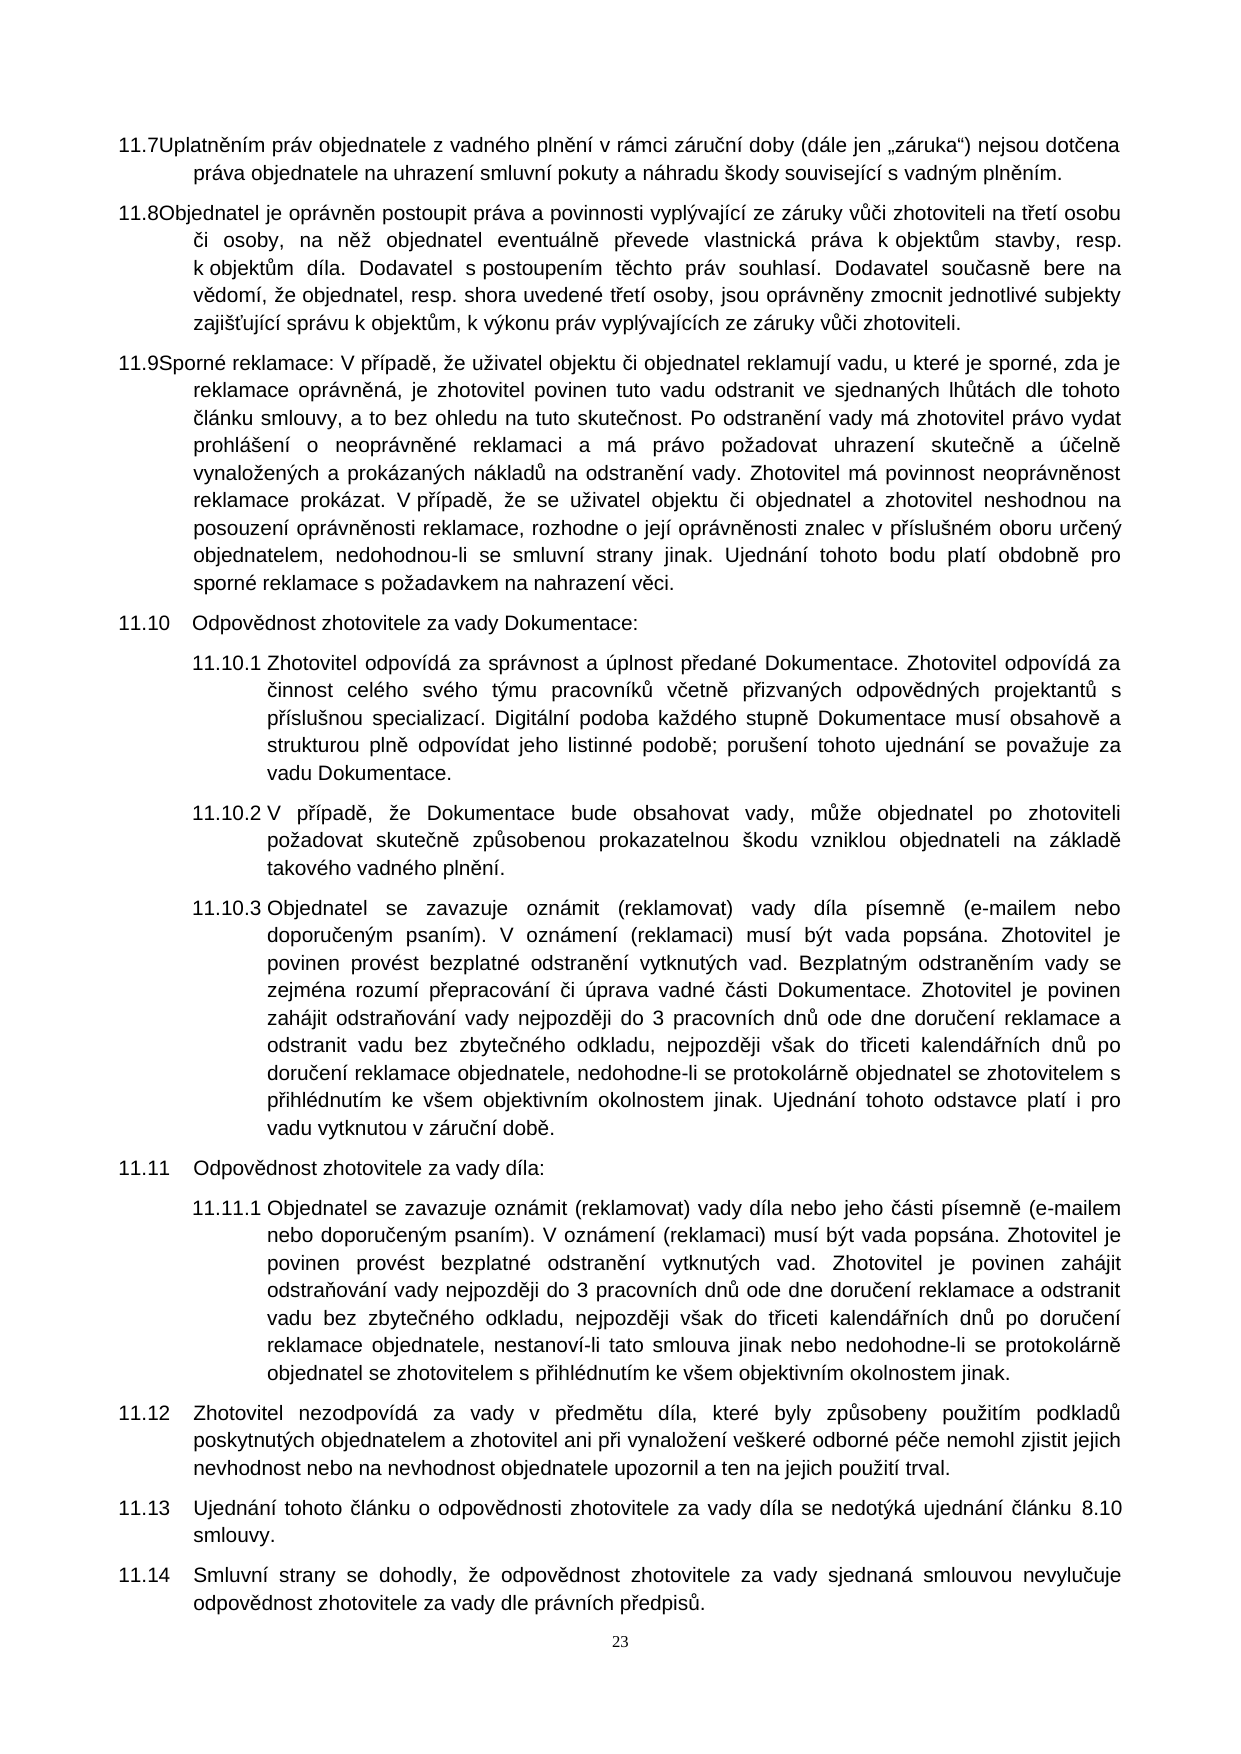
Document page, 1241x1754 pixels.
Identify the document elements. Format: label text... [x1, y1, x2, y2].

list Objednatel se zavazuje oznámit (reklamovat) vady díla nebo jeho části písemně (e-mailem nebo doporučeným psaním). V oznámení (reklamaci) musí být vada popsána. Zhotovitel je povinen provést bezplatné odstranění vytknutých vad. Zhotovitel je povinen zahájit odstraňování vady nejpozději do 3 pracovních dnů ode dne doručení reklamace a odstranit vadu bez zbytečného odkladu, nejpozději však do třiceti kalendářních dnů po doručení reklamace objednatele, nestanoví-li tato smlouva jinak nebo nedohodne-li se protokolárně objednatel se zhotovitelem s přihlédnutím ke všem objektivním okolnostem jinak. [192, 1195, 1122, 1384]
list Smluvní strany se dohodly, že odpovědnost zhotovitele za vady sjednaná smlouvou nevylučuje odpovědnost zhotovitele za vady dle právních předpisů. [118, 1563, 1122, 1614]
list Objednatel se zavazuje oznámit (reklamovat) vady díla písemně (e-mailem nebo doporučeným psaním). V oznámení (reklamaci) musí být vada popsána. Zhotovitel je povinen provést bezplatné odstranění vytknutých vad. Bezplatným odstraněním vady se zejména rozumí přepracování či úprava vadné části Dokumentace. Zhotovitel je povinen zahájit odstraňování vady nejpozději do 3 pracovních dnů ode dne doručení reklamace a odstranit vadu bez zbytečného odkladu, nejpozději však do třiceti kalendářních dnů po doručení reklamace objednatele, nedohodne-li se protokolárně objednatel se zhotovitelem s přihlédnutím ke všem objektivním okolnostem jinak. Ujednání tohoto odstavce platí i pro vadu vytknutou v záruční době. [192, 895, 1122, 1139]
list Uplatněním práv objednatele z vadného plnění v rámci záruční doby (dále jen „záruka“) nejsou dotčena práva objednatele na uhrazení smluvní pokuty a náhradu škody související s vadným plněním. [118, 133, 1122, 184]
list Odpovědnost zhotovitele za vady díla: [118, 1155, 1122, 1179]
list Zhotovitel nezodpovídá za vady v předmětu díla, které byly způsobeny použitím podkladů poskytnutých objednatelem a zhotovitel ani při vynaložení veškeré odborné péče nemohl zjistit jejich nevhodnost nebo na nevhodnost objednatele upozornil a ten na jejich použití trval. [118, 1400, 1122, 1479]
list Odpovědnost zhotovitele za vady Dokumentace: [118, 610, 1122, 634]
list Ujednání tohoto článku o odpovědnosti zhotovitele za vady díla se nedotýká ujednání článku 8.10 smlouvy. [118, 1495, 1122, 1547]
list Zhotovitel odpovídá za správnost a úplnost předané Dokumentace. Zhotovitel odpovídá za činnost celého svého týmu pracovníků včetně přizvaných odpovědných projektantů s příslušnou specializací. Digitální podoba každého stupně Dokumentace musí obsahově a strukturou plně odpovídat jeho listinné podobě; porušení tohoto ujednání se považuje za vadu Dokumentace. [192, 650, 1122, 784]
list Sporné reklamace: V případě, že uživatel objektu či objednatel reklamují vadu, u které je sporné, zda je reklamace oprávněná, je zhotovitel povinen tuto vadu odstranit ve sjednaných lhůtách dle tohoto článku smlouvy, a to bez ohledu na tuto skutečnost. Po odstranění vady má zhotovitel právo vydat prohlášení o neoprávněné reklamaci a má právo požadovat uhrazení skutečně a účelně vynaložených a prokázaných nákladů na odstranění vady. Zhotovitel má povinnost neoprávněnost reklamace prokázat. V případě, že se uživatel objektu či objednatel a zhotovitel neshodnou na posouzení oprávněnosti reklamace, rozhodne o její oprávněnosti znalec v příslušném oboru určený objednatelem, nedohodnou-li se smluvní strany jinak. Ujednání tohoto bodu platí obdobně pro sporné reklamace s požadavkem na nahrazení věci. [118, 350, 1122, 594]
list V případě, že Dokumentace bude obsahovat vady, může objednatel po zhotoviteli požadovat skutečně způsobenou prokazatelnou škodu vzniklou objednateli na základě takového vadného plnění. [192, 800, 1122, 879]
list Objednatel je oprávněn postoupit práva a povinnosti vyplývající ze záruky vůči zhotoviteli na třetí osobu či osoby, na něž objednatel eventuálně převede vlastnická práva k objektům stavby, resp. k objektům díla. Dodavatel s postoupením těchto práv souhlasí. Dodavatel současně bere na vědomí, že objednatel, resp. shora uvedené třetí osoby, jsou oprávněny zmocnit jednotlivé subjekty zajišťující správu k objektům, k výkonu práv vyplývajících ze záruky vůči zhotoviteli. [118, 200, 1122, 334]
